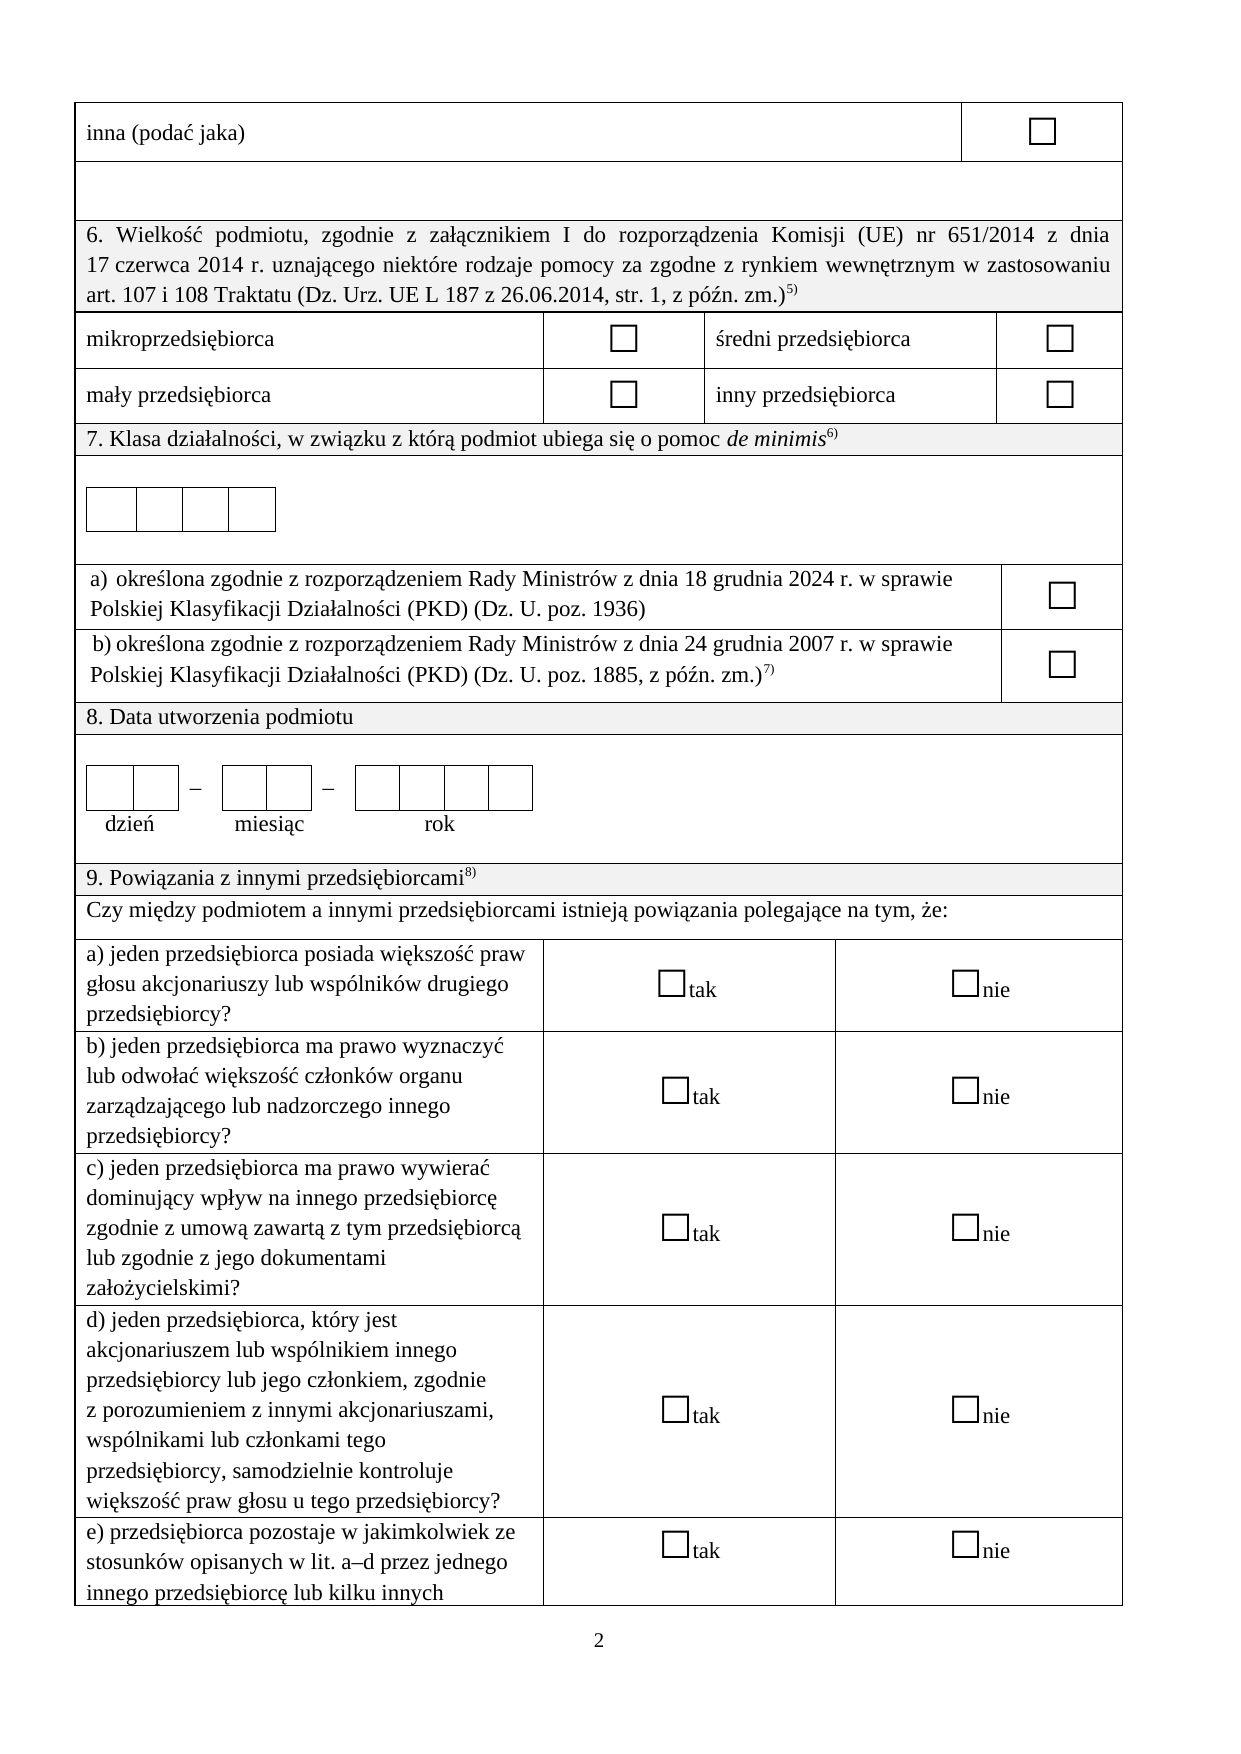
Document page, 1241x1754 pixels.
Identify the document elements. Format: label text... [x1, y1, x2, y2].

table_cell [76, 456, 1122, 564]
table_cell nie [836, 1154, 1122, 1304]
table_cell tak [544, 1032, 835, 1152]
table_cell tak [544, 940, 835, 1031]
table_cell 9. Powiązania z innymi przedsiębiorcami) [76, 864, 1122, 895]
table_cell nie [836, 1032, 1122, 1152]
table_cell 6. Wielkość podmiotu, zgodnie z załącznikiem I do rozporządzenia Komisji (UE) nr 651/2014 z dnia 17 czerwca 2014 r. uznającego niektóre rodzaje pomocy za zgodne z rynkiem wewnętrznym w zastosowaniu art. 107 i 108 Traktatu (Dz. Urz. UE L 187 z 26.06.2014, str. 1, z późn. zm.)5) [76, 221, 1122, 311]
table_cell inna (podać jaka) [76, 103, 961, 161]
table_cell mikroprzedsiębiorca [76, 313, 543, 367]
table_cell nie [836, 1306, 1122, 1517]
table_cell inny przedsiębiorca [705, 369, 996, 423]
table_cell 8. Data utworzenia podmiotu [76, 703, 1122, 734]
table_cell nie [836, 1518, 1122, 1605]
table_cell Czy między podmiotem a innymi przedsiębiorcami istnieją powiązania polegające na tym, że: [76, 896, 1122, 939]
table_cell średni przedsiębiorca [705, 313, 996, 367]
table_cell tak [544, 1518, 835, 1605]
table_cell [76, 162, 1122, 220]
table_cell tak [544, 1306, 835, 1517]
table_cell d) jeden przedsiębiorca, który jest akcjonariuszem lub wspólnikiem innego przedsiębiorcy lub jego członkiem, zgodnie z porozumieniem z innymi akcjonariuszami, wspólnikami lub członkami tego przedsiębiorcy, samodzielnie kontroluje większość praw głosu u tego przedsiębiorcy? [76, 1306, 543, 1517]
table_cell b) jeden przedsiębiorca ma prawo wyznaczyć lub odwołać większość członków organu zarządzającego lub nadzorczego innego przedsiębiorcy? [76, 1032, 543, 1152]
table_cell mały przedsiębiorca [76, 369, 543, 423]
table_cell nie [836, 940, 1122, 1031]
table_cell 7. Klasa działalności, w związku z którą podmiot ubiega się o pomoc de minimis) [76, 424, 1122, 455]
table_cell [76, 1518, 543, 1605]
table_cell dzień miesiąc rok [76, 735, 1122, 863]
table_cell c) jeden przedsiębiorca ma prawo wywierać dominujący wpływ na innego przedsiębiorcę zgodnie z umową zawartą z tym przedsiębiorcą lub zgodnie z jego dokumentami założycielskimi? [76, 1154, 543, 1304]
table_cell a) jeden przedsiębiorca posiada większość praw głosu akcjonariuszy lub wspólników drugiego przedsiębiorcy? [76, 940, 543, 1031]
table_cell tak [544, 1154, 835, 1304]
table_cell określona zgodnie z rozporządzeniem Rady Ministrów z dnia 18 grudnia 2024 r. w sprawie Polskiej Klasyfikacji Działalności (PKD) (Dz. U. poz. 1936) [76, 565, 1001, 629]
table_cell określona zgodnie z rozporządzeniem Rady Ministrów z dnia 24 grudnia 2007 r. w sprawie Polskiej Klasyfikacji Działalności (PKD) (Dz. U. poz. 1885, z późn. zm.)) [76, 630, 1001, 702]
